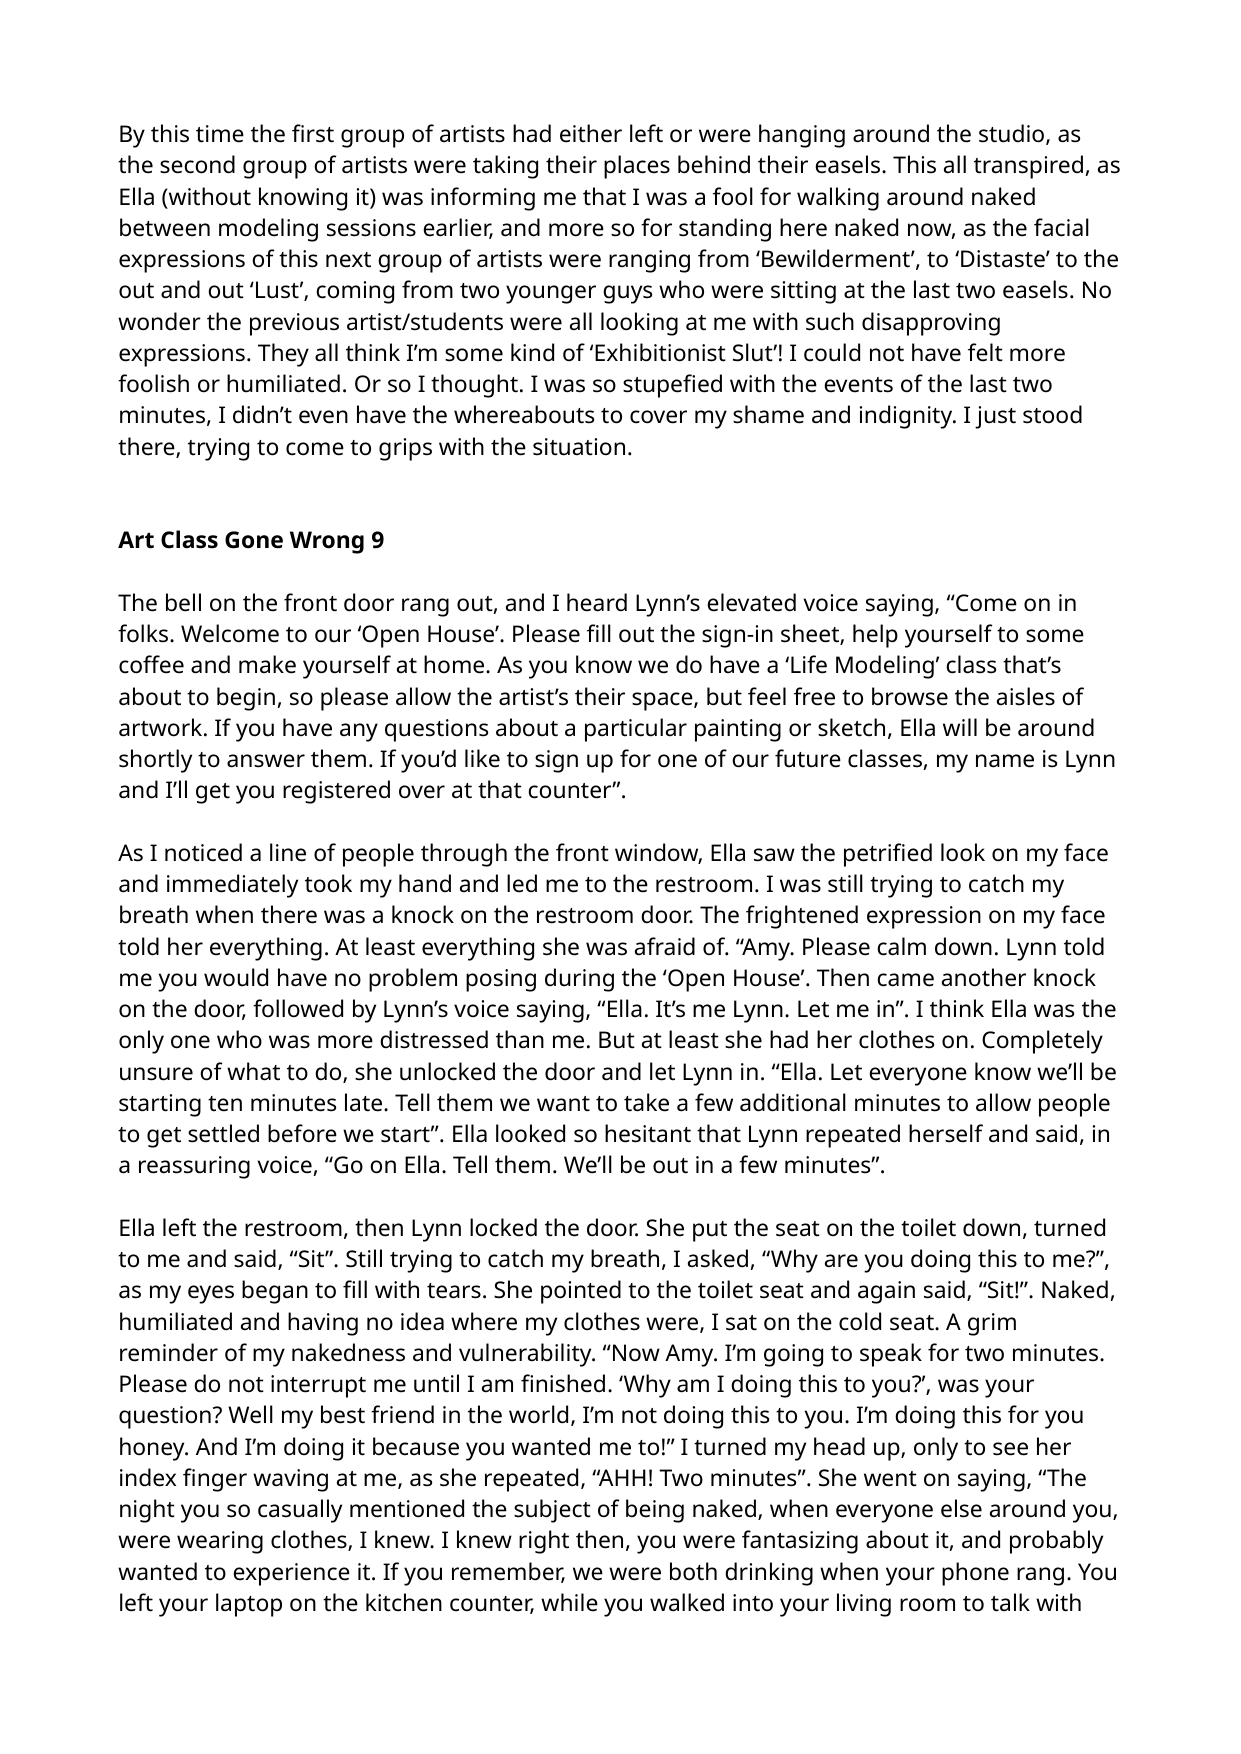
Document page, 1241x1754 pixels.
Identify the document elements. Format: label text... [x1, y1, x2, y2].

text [118, 118, 1122, 462]
text Art Class Gone Wrong 9 [118, 524, 1122, 556]
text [118, 556, 1122, 1618]
